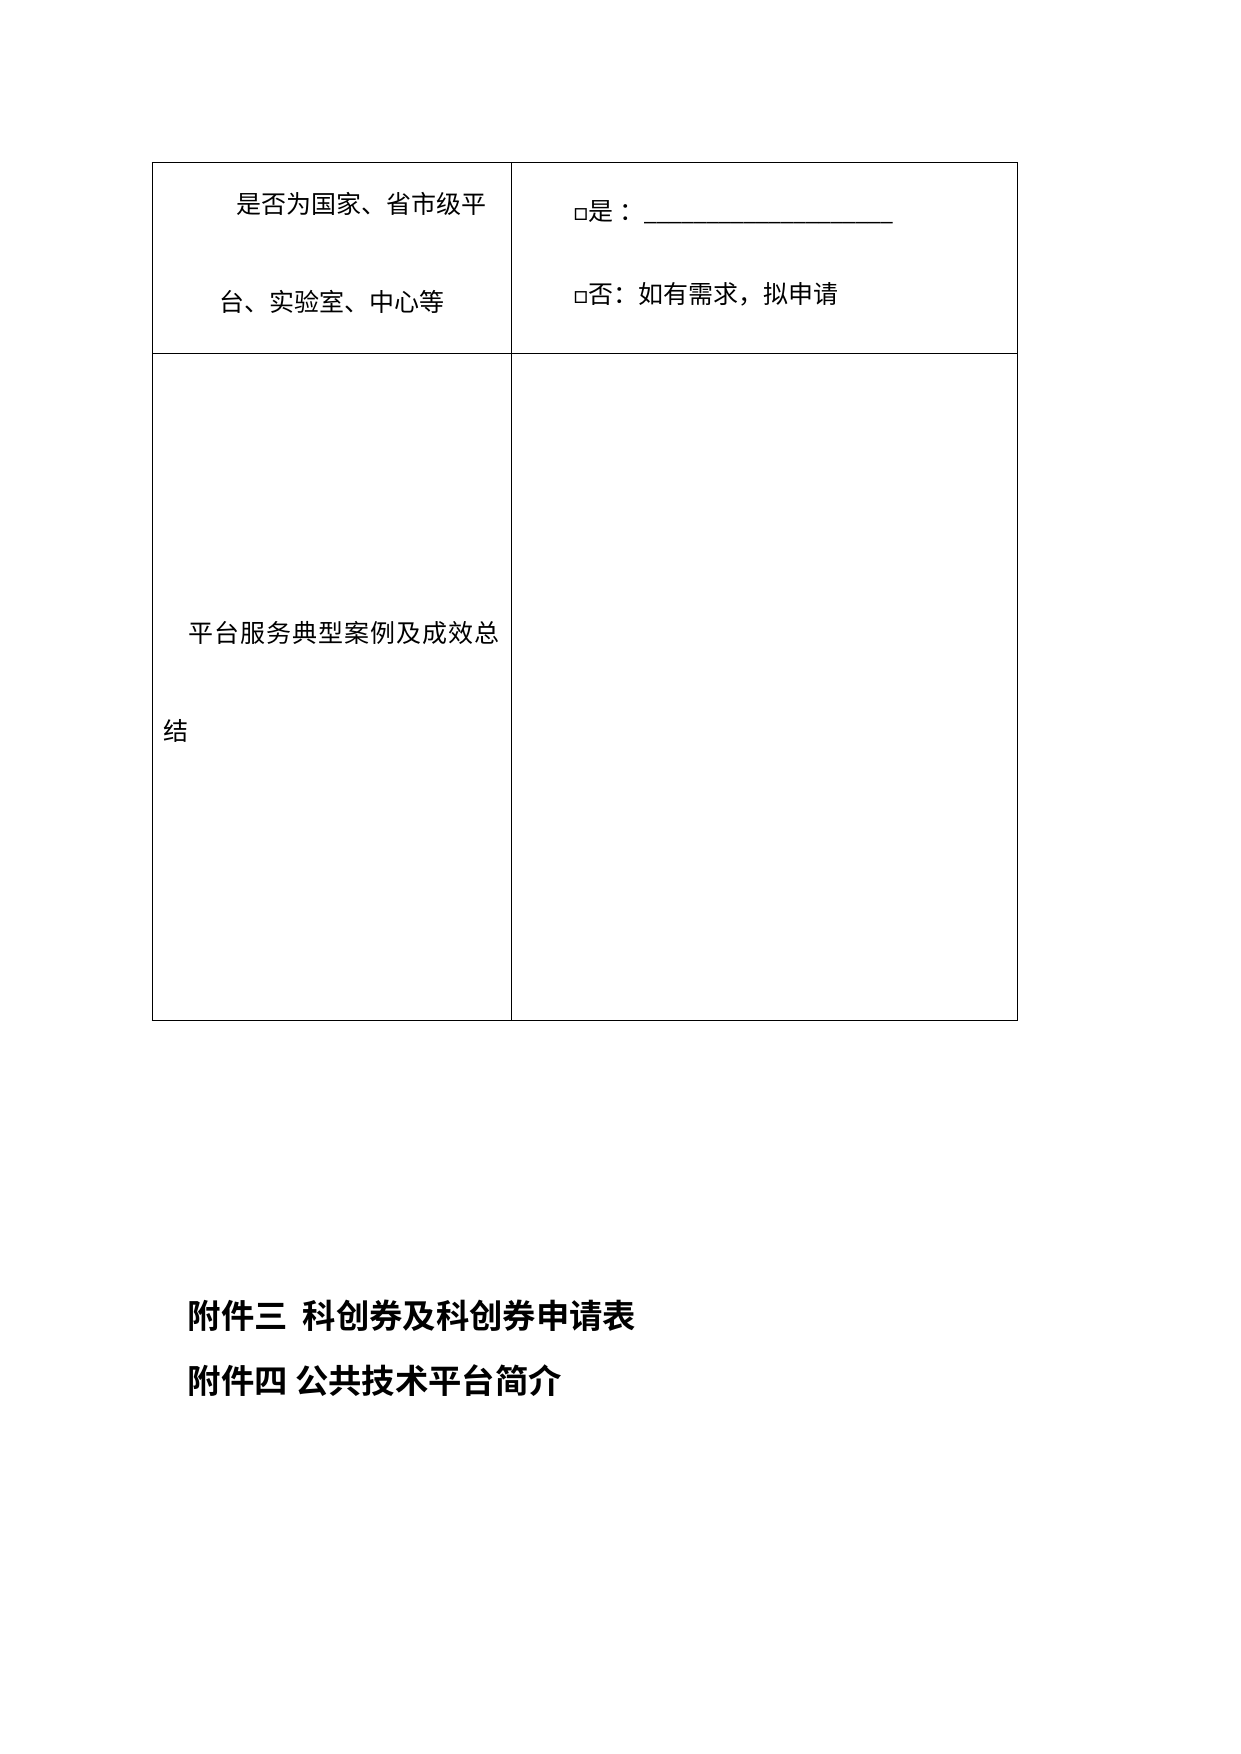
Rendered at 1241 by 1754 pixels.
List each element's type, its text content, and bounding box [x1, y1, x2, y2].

text 附件三 科创券及科创券申请表 [187, 1281, 1053, 1346]
table_cell □是 ：____________________ □否：如有需求，拟申请 [512, 163, 1017, 352]
text 附件四 公共技术平台简介 [187, 1346, 1053, 1411]
table_cell 平台服务典型案例及成效总结 [153, 354, 511, 1020]
table_cell 是否为国家、省市级平台、实验室、中心等 [153, 163, 511, 352]
table_cell [512, 354, 1017, 1020]
